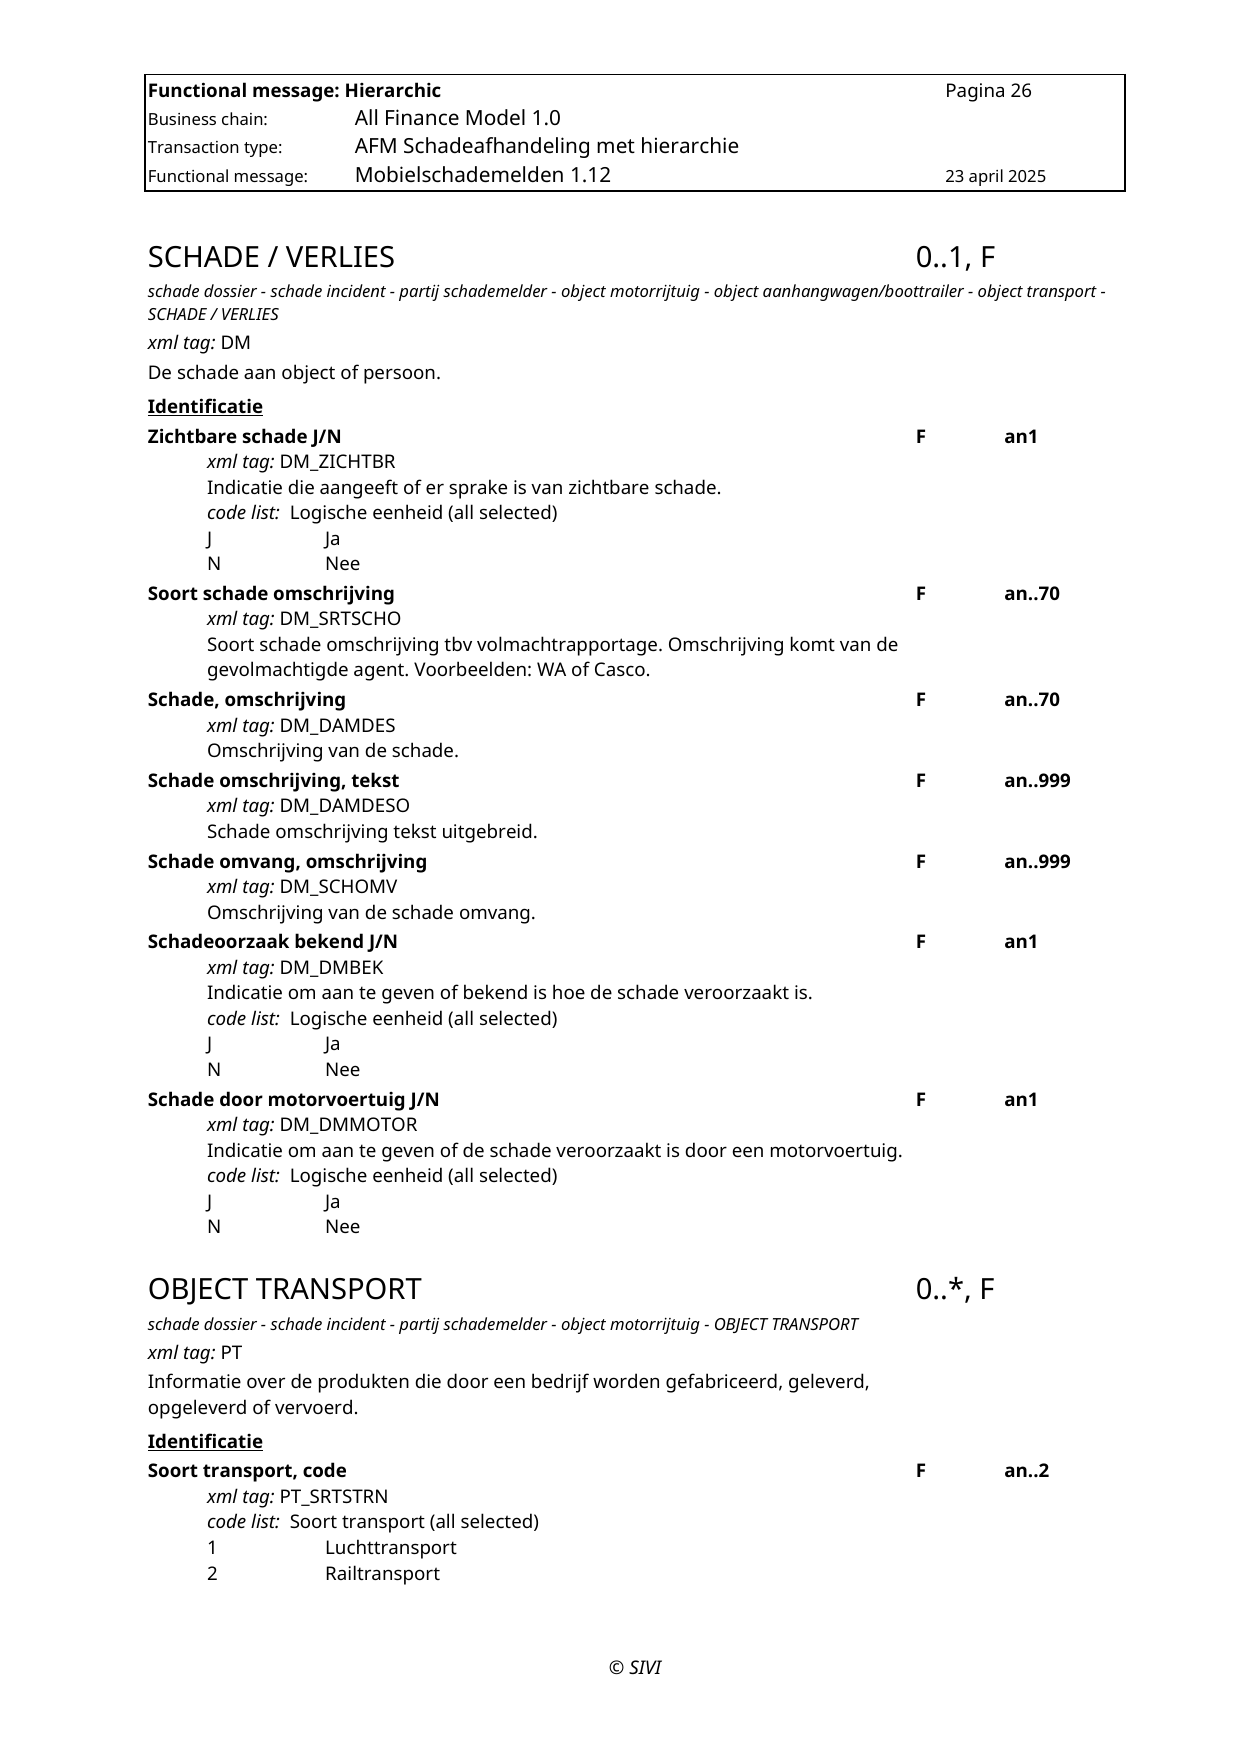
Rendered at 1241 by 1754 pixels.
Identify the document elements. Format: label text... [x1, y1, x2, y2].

text Omschrijving van de schade omvang. [207, 899, 945, 924]
text Schade / verlies 0..1, F [148, 236, 1122, 276]
text N Nee [207, 1213, 1122, 1239]
text Schadeoorzaak bekend J/N F an1 [148, 929, 1122, 954]
text Zichtbare schade J/N F an1 [148, 423, 1122, 448]
text De schade aan object of persoon. [148, 359, 945, 385]
text xml tag: PT [148, 1339, 1122, 1364]
text Soort transport, code F an..2 [148, 1458, 1122, 1483]
text code list: Logische eenheid (all selected) [207, 499, 945, 525]
text Indicatie die aangeeft of er sprake is van zichtbare schade. [207, 474, 945, 499]
text Object Transport 0..*, F [148, 1268, 1122, 1308]
text Indicatie om aan te geven of bekend is hoe de schade veroorzaakt is. [207, 980, 945, 1005]
text Identificatie [148, 393, 1122, 419]
text Schade, omschrijving F an..70 [148, 686, 1122, 712]
text Schade omschrijving, tekst F an..999 [148, 767, 1122, 793]
text Schade omschrijving tekst uitgebreid. [207, 818, 945, 844]
text Informatie over de produkten die door een bedrijf worden gefabriceerd, geleverd, opgeleverd of vervoerd. [148, 1369, 945, 1420]
text xml tag: DM_SCHOMV [207, 873, 945, 899]
text xml tag: DM_DAMDESO [207, 793, 945, 818]
text code list: Logische eenheid (all selected) [207, 1162, 945, 1188]
text N Nee [207, 1056, 1122, 1082]
text J Ja [207, 525, 1122, 551]
text code list: Logische eenheid (all selected) [207, 1005, 945, 1031]
text xml tag: DM_ZICHTBR [207, 448, 945, 474]
text xml tag: DM [148, 330, 1122, 355]
text 2 Railtransport [207, 1560, 1122, 1585]
text Omschrijving van de schade. [207, 737, 945, 763]
text xml tag: DM_SRTSCHO [207, 606, 945, 631]
text Soort schade omschrijving tbv volmachtrapportage. Omschrijving komt van de gevolmachtigde agent. Voorbeelden: WA of Casco. [207, 631, 945, 682]
text xml tag: DM_DAMDES [207, 712, 945, 737]
text J Ja [207, 1188, 1122, 1213]
text xml tag: DM_DMBEK [207, 954, 945, 980]
text Indicatie om aan te geven of de schade veroorzaakt is door een motorvoertuig. [207, 1137, 945, 1162]
text code list: Soort transport (all selected) [207, 1509, 945, 1534]
text J Ja [207, 1031, 1122, 1056]
text N Nee [207, 551, 1122, 576]
text schade dossier - schade incident - partij schademelder - object motorrijtuig - object aanhangwagen/boottrailer - object transport - SCHADE / VERLIES [148, 280, 1122, 326]
text xml tag: DM_DMMOTOR [207, 1111, 945, 1137]
text schade dossier - schade incident - partij schademelder - object motorrijtuig - OBJECT TRANSPORT [148, 1312, 1122, 1335]
text xml tag: PT_SRTSTRN [207, 1483, 945, 1509]
text Soort schade omschrijving F an..70 [148, 580, 1122, 606]
text 1 Luchttransport [207, 1534, 1122, 1560]
text Schade omvang, omschrijving F an..999 [148, 848, 1122, 873]
text Schade door motorvoertuig J/N F an1 [148, 1086, 1122, 1111]
text Identificatie [148, 1428, 1122, 1453]
